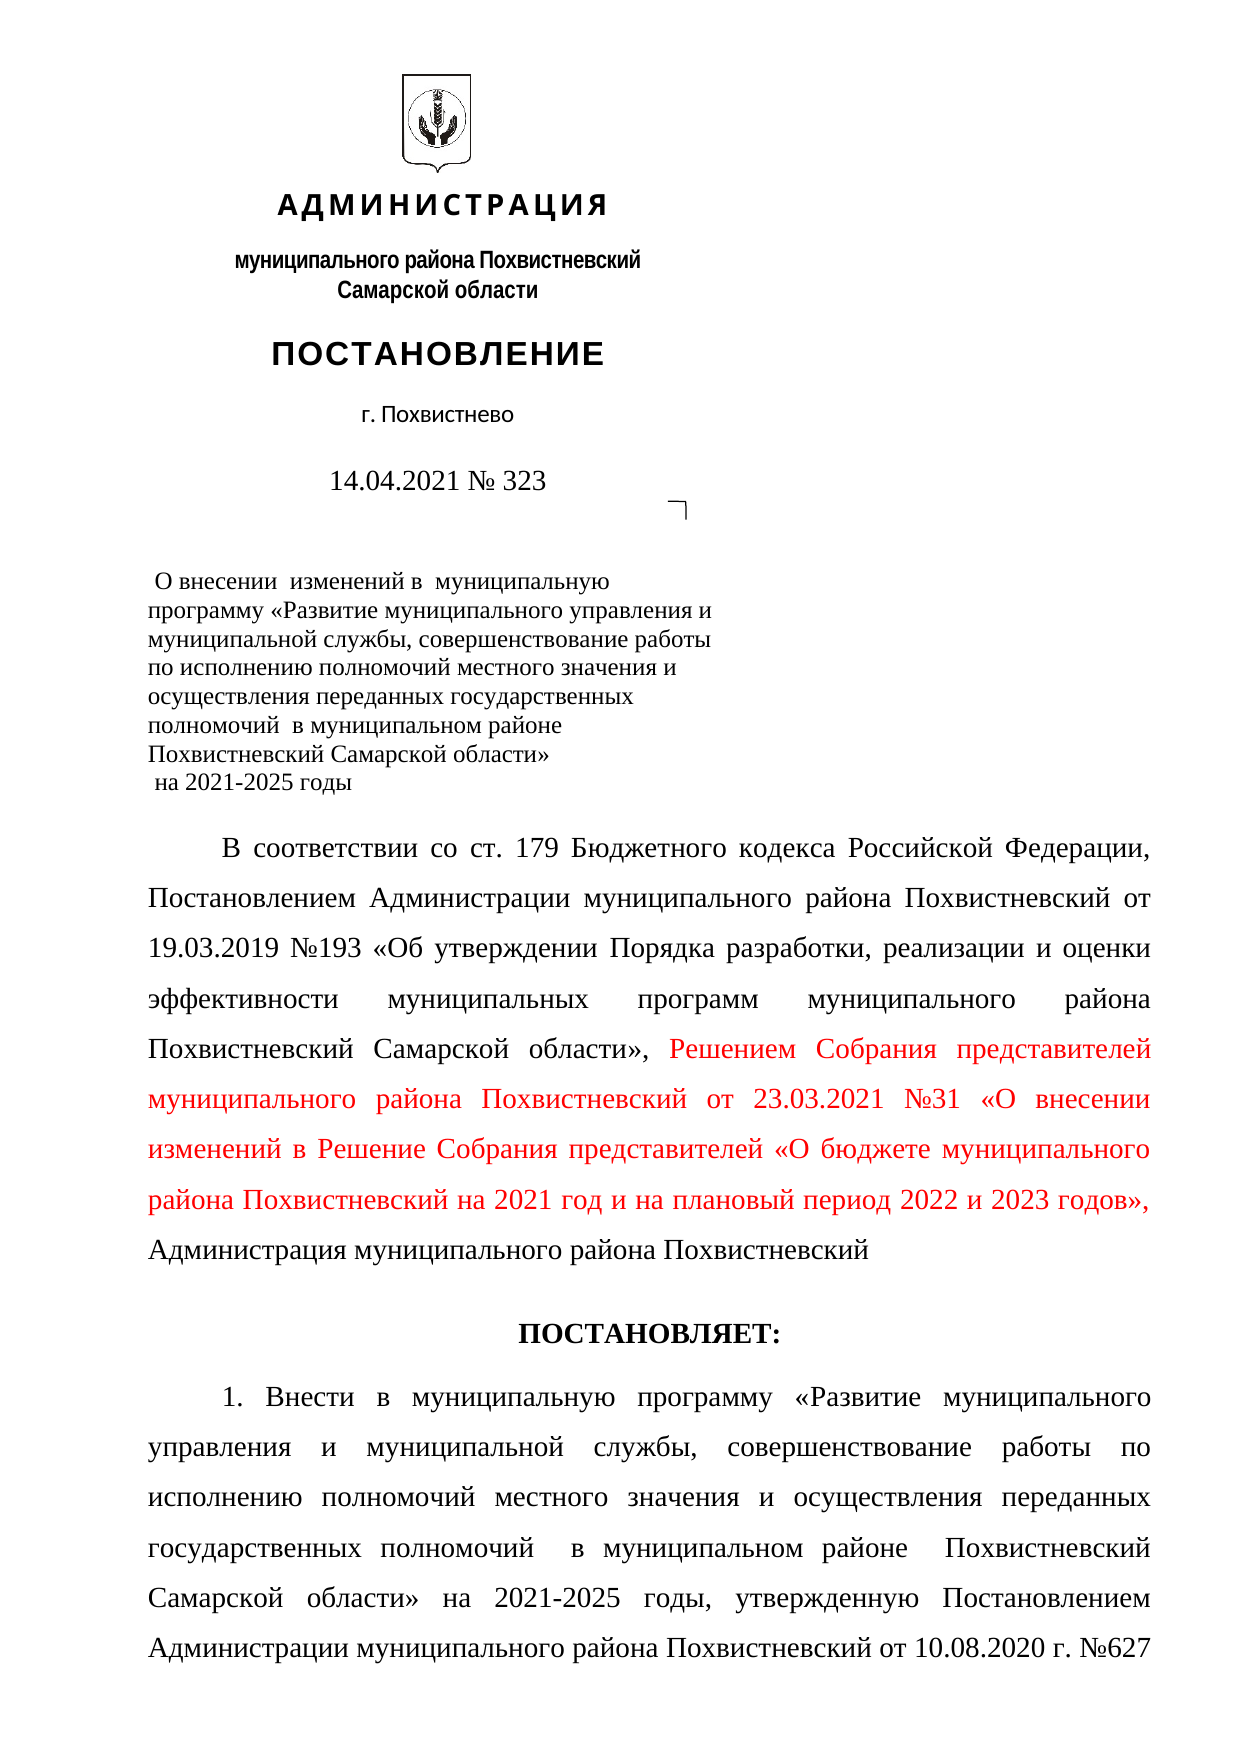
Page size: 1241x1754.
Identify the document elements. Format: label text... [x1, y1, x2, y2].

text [148, 1379, 1152, 1664]
text В соответствии со ст. 179 Бюджетного кодекса Российской Федерации, Постановлением Администрации муниципального района Похвистневский от 19.03.2019 №193 «Об утверждении Порядка разработки, реализации и оценки эффективности муниципальных программ муниципального района Похвистневский Самарской области», Решением Собрания представителей муниципального района Похвистневский от 23.03.2021 №31 «О внесении изменений в Решение Собрания представителей «О бюджете муниципального района Похвистневский на 2021 год и на плановый период 2022 и 2023 годов», Администрация муниципального района Похвистневский [148, 830, 1152, 1266]
table_header АДМИНИСТРАЦИЯ муниципального района Похвистневский Самарской области ПОСТАНОВЛЕНИЕ г. Похвистнево 14.04.2021 № 323 [166, 65, 709, 566]
text О внесении изменений в муниципальную программу «Развитие муниципального управления и муниципальной службы, совершенствование работы по исполнению полномочий местного значения и осуществления переданных государственных полномочий в муниципальном районе Похвистневский Самарской области» [148, 566, 724, 767]
text ПОСТАНОВЛЯЕТ: [148, 1316, 1152, 1350]
text на 2021-2025 годы [148, 767, 724, 796]
